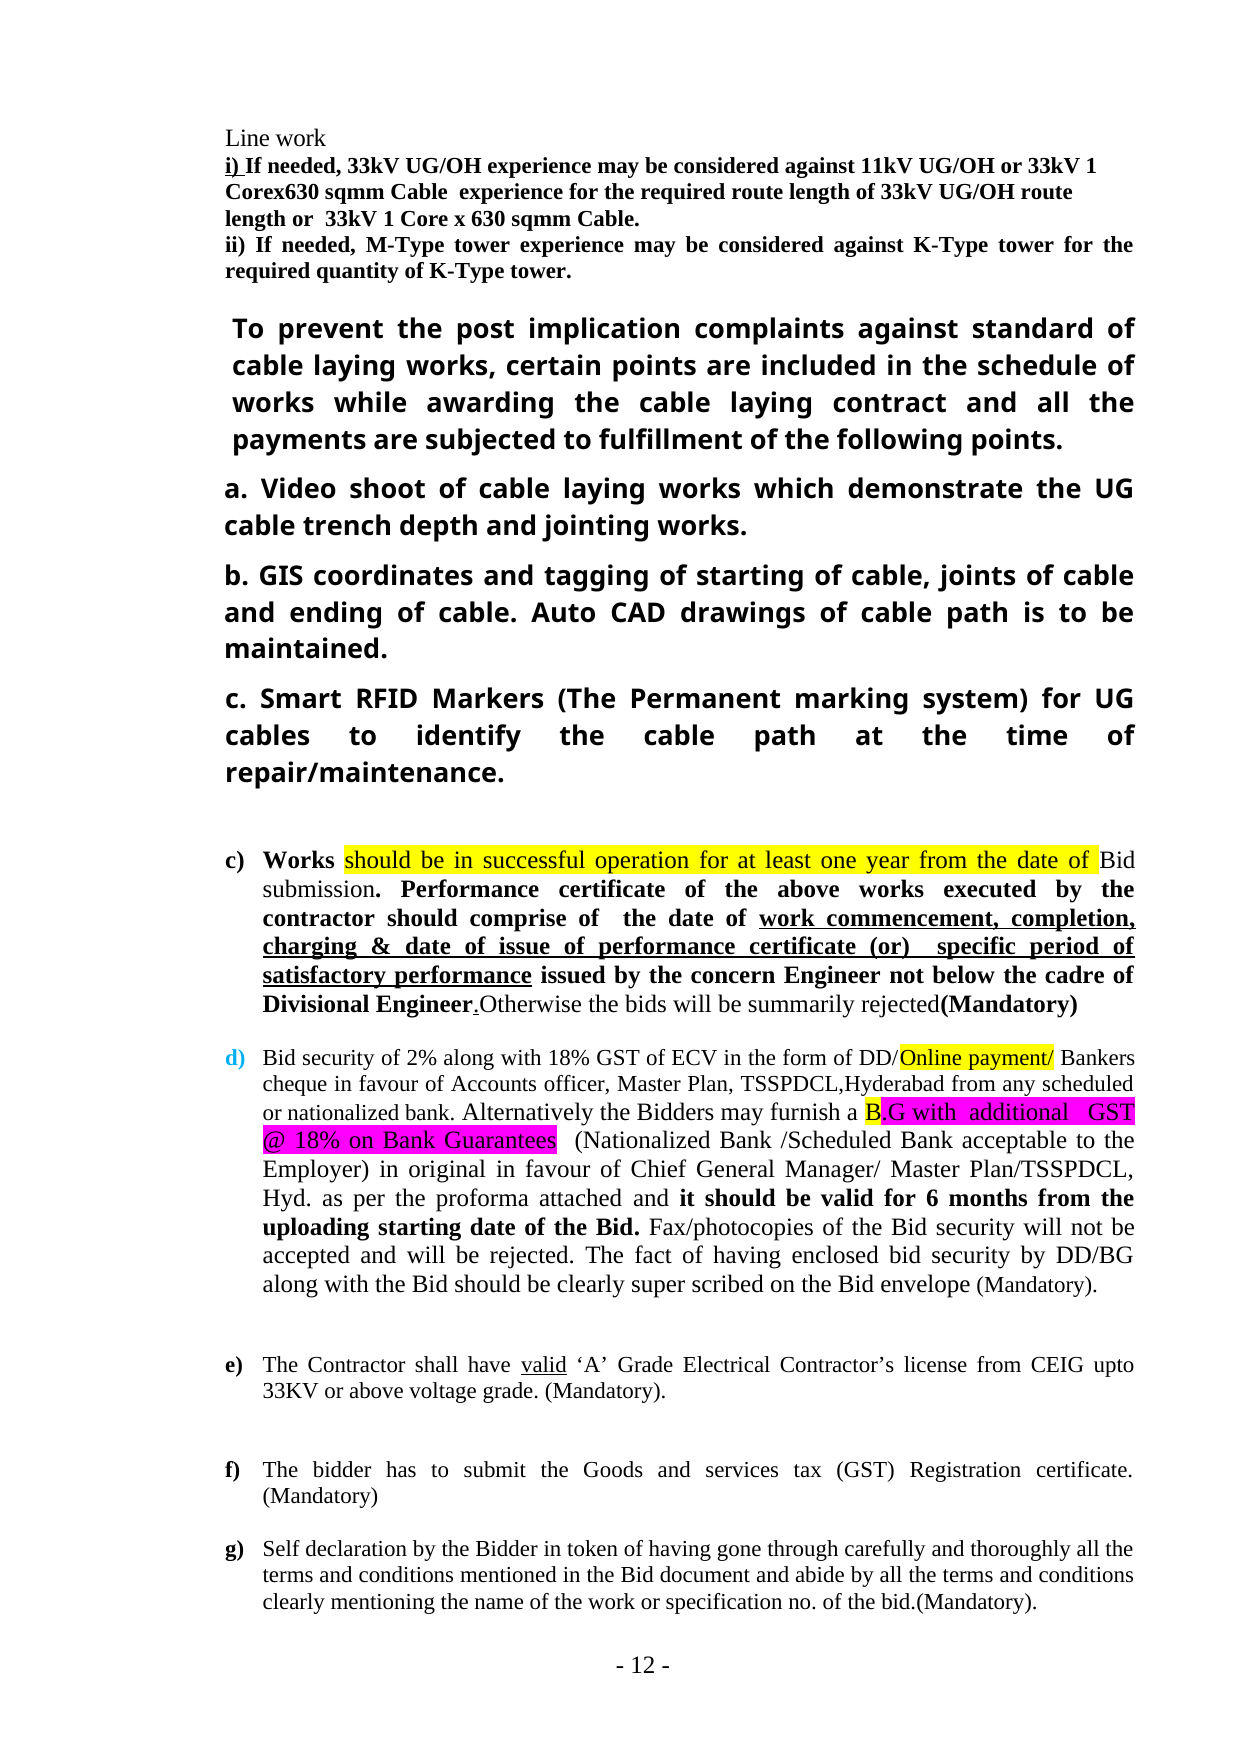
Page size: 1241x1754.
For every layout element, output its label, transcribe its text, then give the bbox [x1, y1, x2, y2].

list The Contractor shall have valid ‘A’ Grade Electrical Contractor’s license from CEIG upto 33KV or above voltage grade. (Mandatory). [225, 1351, 1135, 1403]
text b. GIS coordinates and tagging of starting of cable, joints of cable and ending of cable. Auto CAD drawings of cable path is to be maintained. [224, 556, 1135, 667]
text a. Video shoot of cable laying works which demonstrate the UG cable trench depth and jointing works. [224, 470, 1135, 544]
list Self declaration by the Bidder in token of having gone through carefully and thoroughly all the terms and conditions mentioned in the Bid document and abide by all the terms and conditions clearly mentioning the name of the work or specification no. of the bid.(Mandatory). [225, 1535, 1135, 1614]
list Bid security of 2% along with 18% GST of ECV in the form of DD/Online payment/ Bankers cheque in favour of Accounts officer, Master Plan, TSSPDCL,Hyderabad from any scheduled or nationalized bank. Alternatively the Bidders may furnish a B.G with additional GST @ 18% on Bank Guarantees (Nationalized Bank /Scheduled Bank acceptable to the Employer) in original in favour of Chief General Manager/ Master Plan/TSSPDCL, Hyd. as per the proforma attached and it should be valid for 6 months from the uploading starting date of the Bid. Fax/photocopies of the Bid security will not be accepted and will be rejected. The fact of having enclosed bid security by DD/BG along with the Bid should be clearly super scribed on the Bid envelope (Mandatory). [225, 1044, 1135, 1298]
text Line work [225, 123, 1135, 152]
text c. Smart RFID Markers (The Permanent marking system) for UG cables to identify the cable path at the time of repair/maintenance. [225, 679, 1135, 790]
list Works should be in successful operation for at least one year from the date of Bid submission. Performance certificate of the above works executed by the contractor should comprise of the date of work commencement, completion, charging & date of issue of performance certificate (or) specific period of satisfactory performance issued by the concern Engineer not below the cadre of Divisional Engineer.Otherwise the bids will be summarily rejected(Mandatory) [225, 845, 1135, 1018]
list The bidder has to submit the Goods and services tax (GST) Registration certificate. (Mandatory) [225, 1456, 1135, 1509]
text i) If needed, 33kV UG/OH experience may be considered against 11kV UG/OH or 33kV 1 Corex630 sqmm Cable experience for the required route length of 33kV UG/OH route length or 33kV 1 Core x 630 sqmm Cable. [225, 152, 1135, 231]
text ii) If needed, M-Type tower experience may be considered against K-Type tower for the required quantity of K-Type tower. [225, 231, 1135, 284]
text To prevent the post implication complaints against standard of cable laying works, certain points are included in the schedule of works while awarding the cable laying contract and all the payments are subjected to fulfillment of the following points. [232, 310, 1135, 457]
